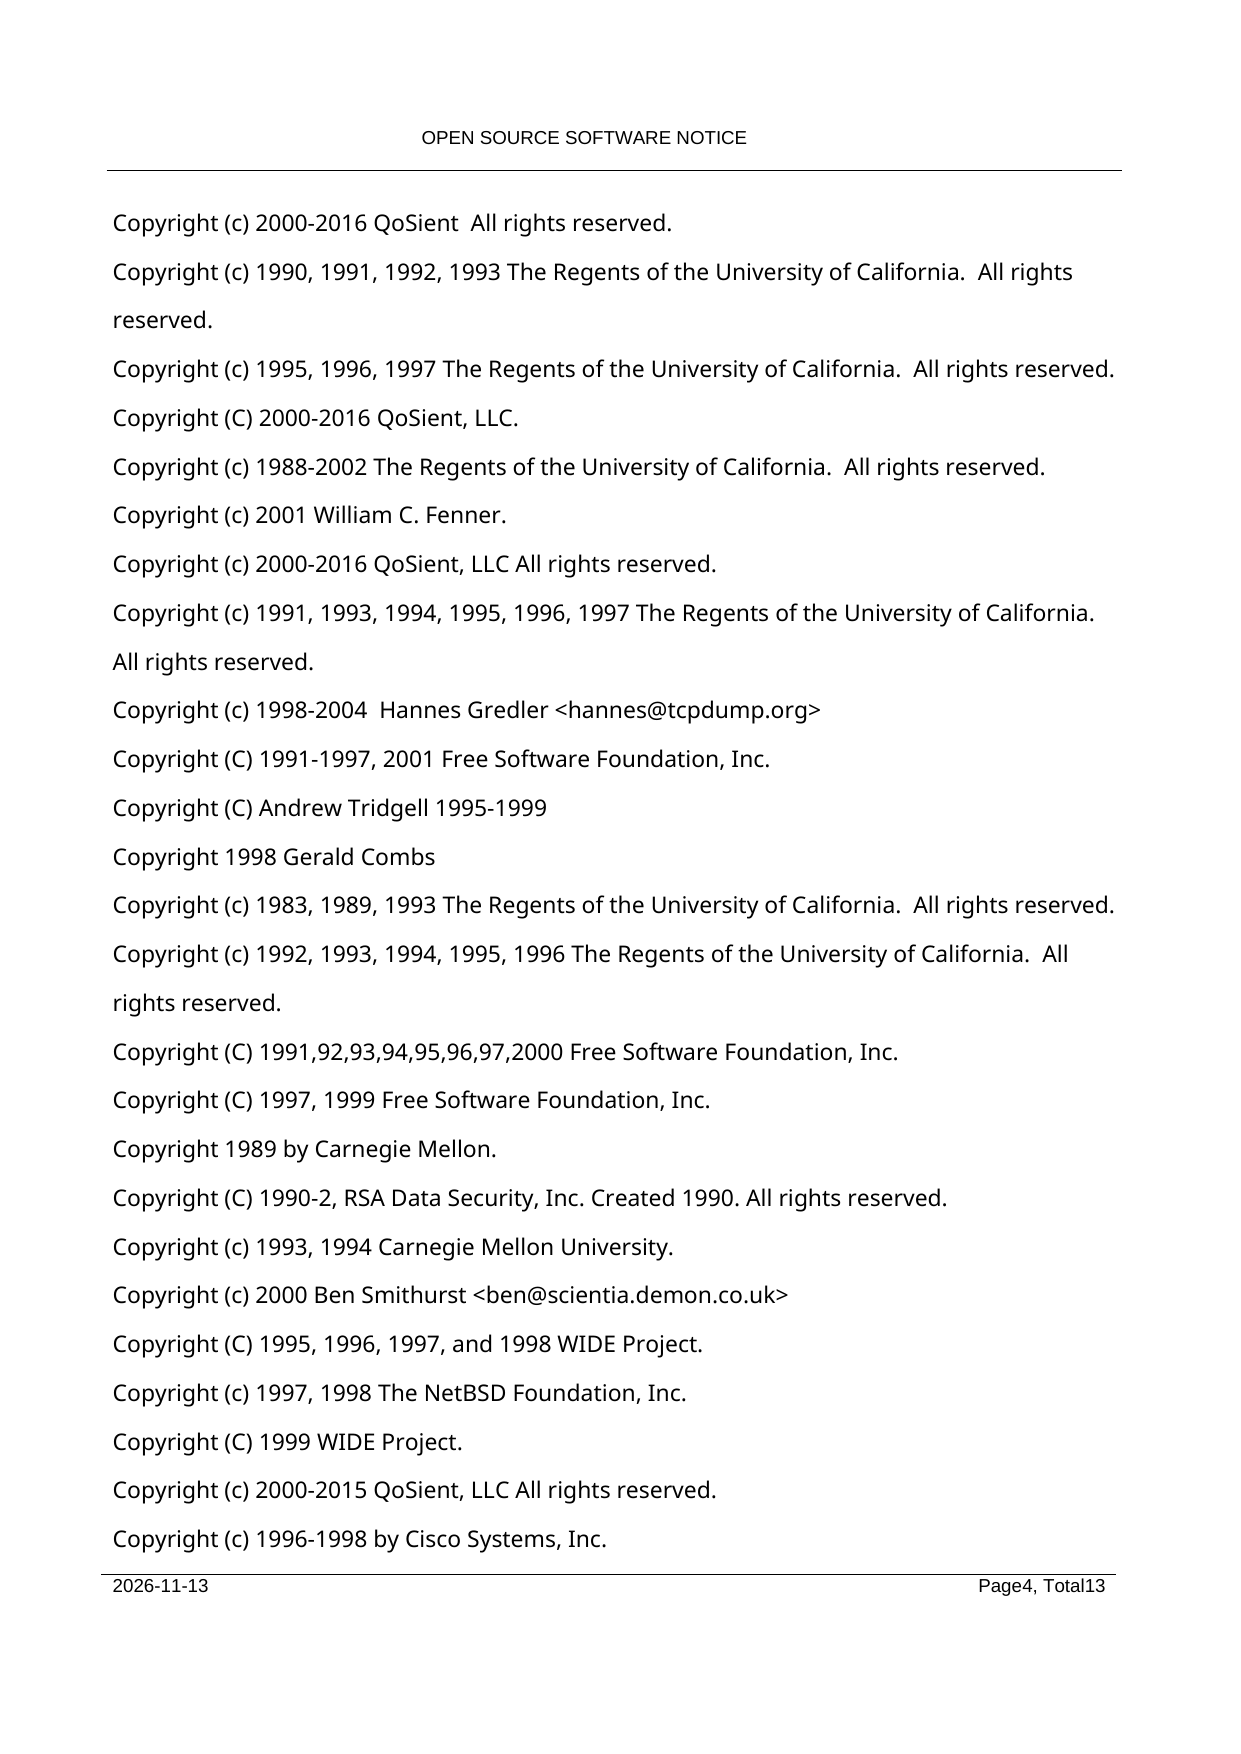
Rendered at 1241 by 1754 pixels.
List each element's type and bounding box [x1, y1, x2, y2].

text [112, 206, 1128, 1555]
